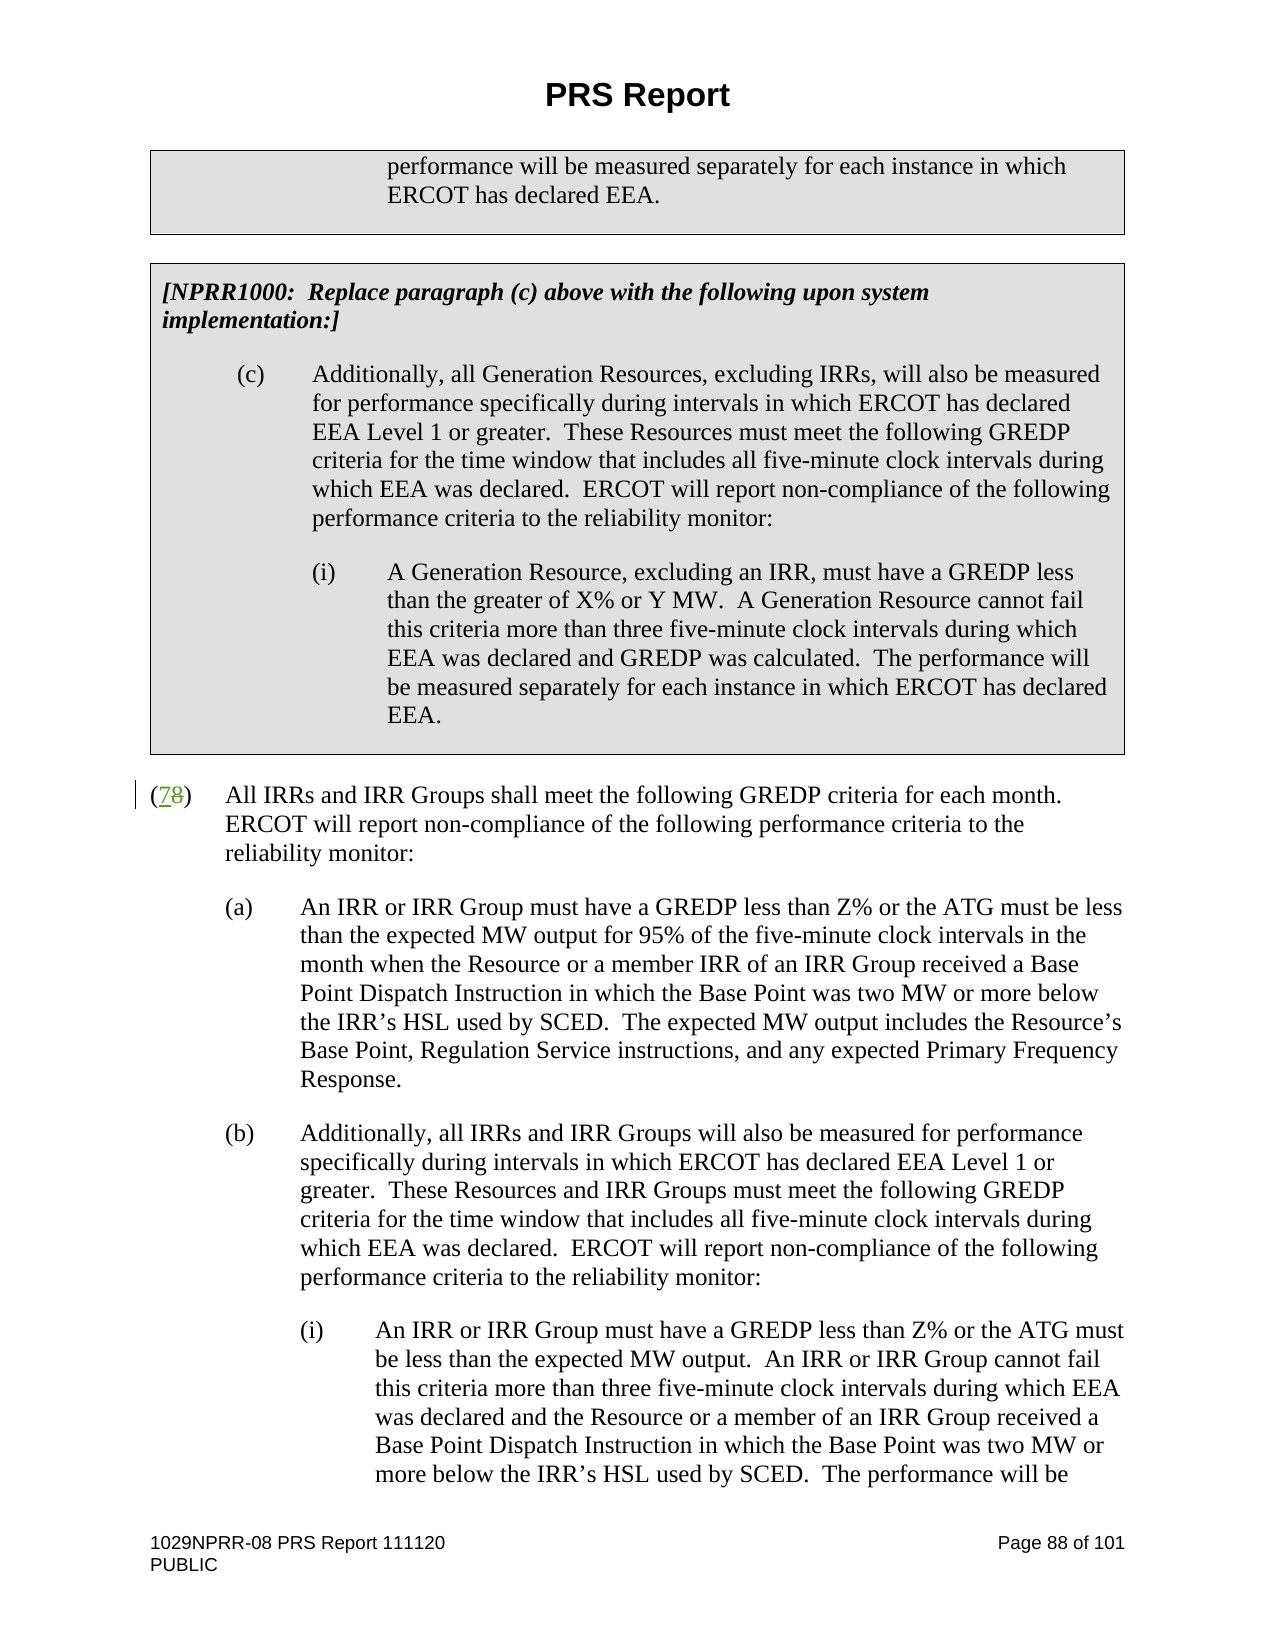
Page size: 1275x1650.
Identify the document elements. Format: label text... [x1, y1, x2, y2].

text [300, 1315, 1125, 1488]
text () All IRRs and IRR Groups shall meet the following GREDP criteria for each month. ERCOT will report non-compliance of the following performance criteria to the reliability monitor: [150, 780, 1125, 867]
text (b) Additionally, all IRRs and IRR Groups will also be measured for performance specifically during intervals in which ERCOT has declared EEA Level 1 or greater. These Resources and IRR Groups must meet the following GREDP criteria for the time window that includes all five-minute clock intervals during which EEA was declared. ERCOT will report non-compliance of the following performance criteria to the reliability monitor: [225, 1118, 1125, 1290]
text (a) An IRR or IRR Group must have a GREDP less than Z% or the ATG must be less than the expected MW output for 95% of the five-minute clock intervals in the month when the Resource or a member IRR of an IRR Group received a Base Point Dispatch Instruction in which the Base Point was two MW or more below the IRR’s HSL used by SCED. The expected MW output includes the Resource’s Base Point, Regulation Service instructions, and any expected Primary Frequency Response. [225, 892, 1125, 1093]
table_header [151, 151, 1124, 233]
table_header [NPRR1000: Replace paragraph (c) above with the following upon system implementation:] (c) Additionally, all Generation Resources, excluding IRRs, will also be measured for performance specifically during intervals in which ERCOT has declared EEA Level 1 or greater. These Resources must meet the following GREDP criteria for the time window that includes all five-minute clock intervals during which EEA was declared. ERCOT will report non-compliance of the following performance criteria to the reliability monitor: (i) A Generation Resource, excluding an IRR, must have a GREDP less than the greater of X% or Y MW. A Generation Resource cannot fail this criteria more than three five-minute clock intervals during which EEA was declared and GREDP was calculated. The performance will be measured separately for each instance in which ERCOT has declared EEA. [151, 264, 1124, 754]
